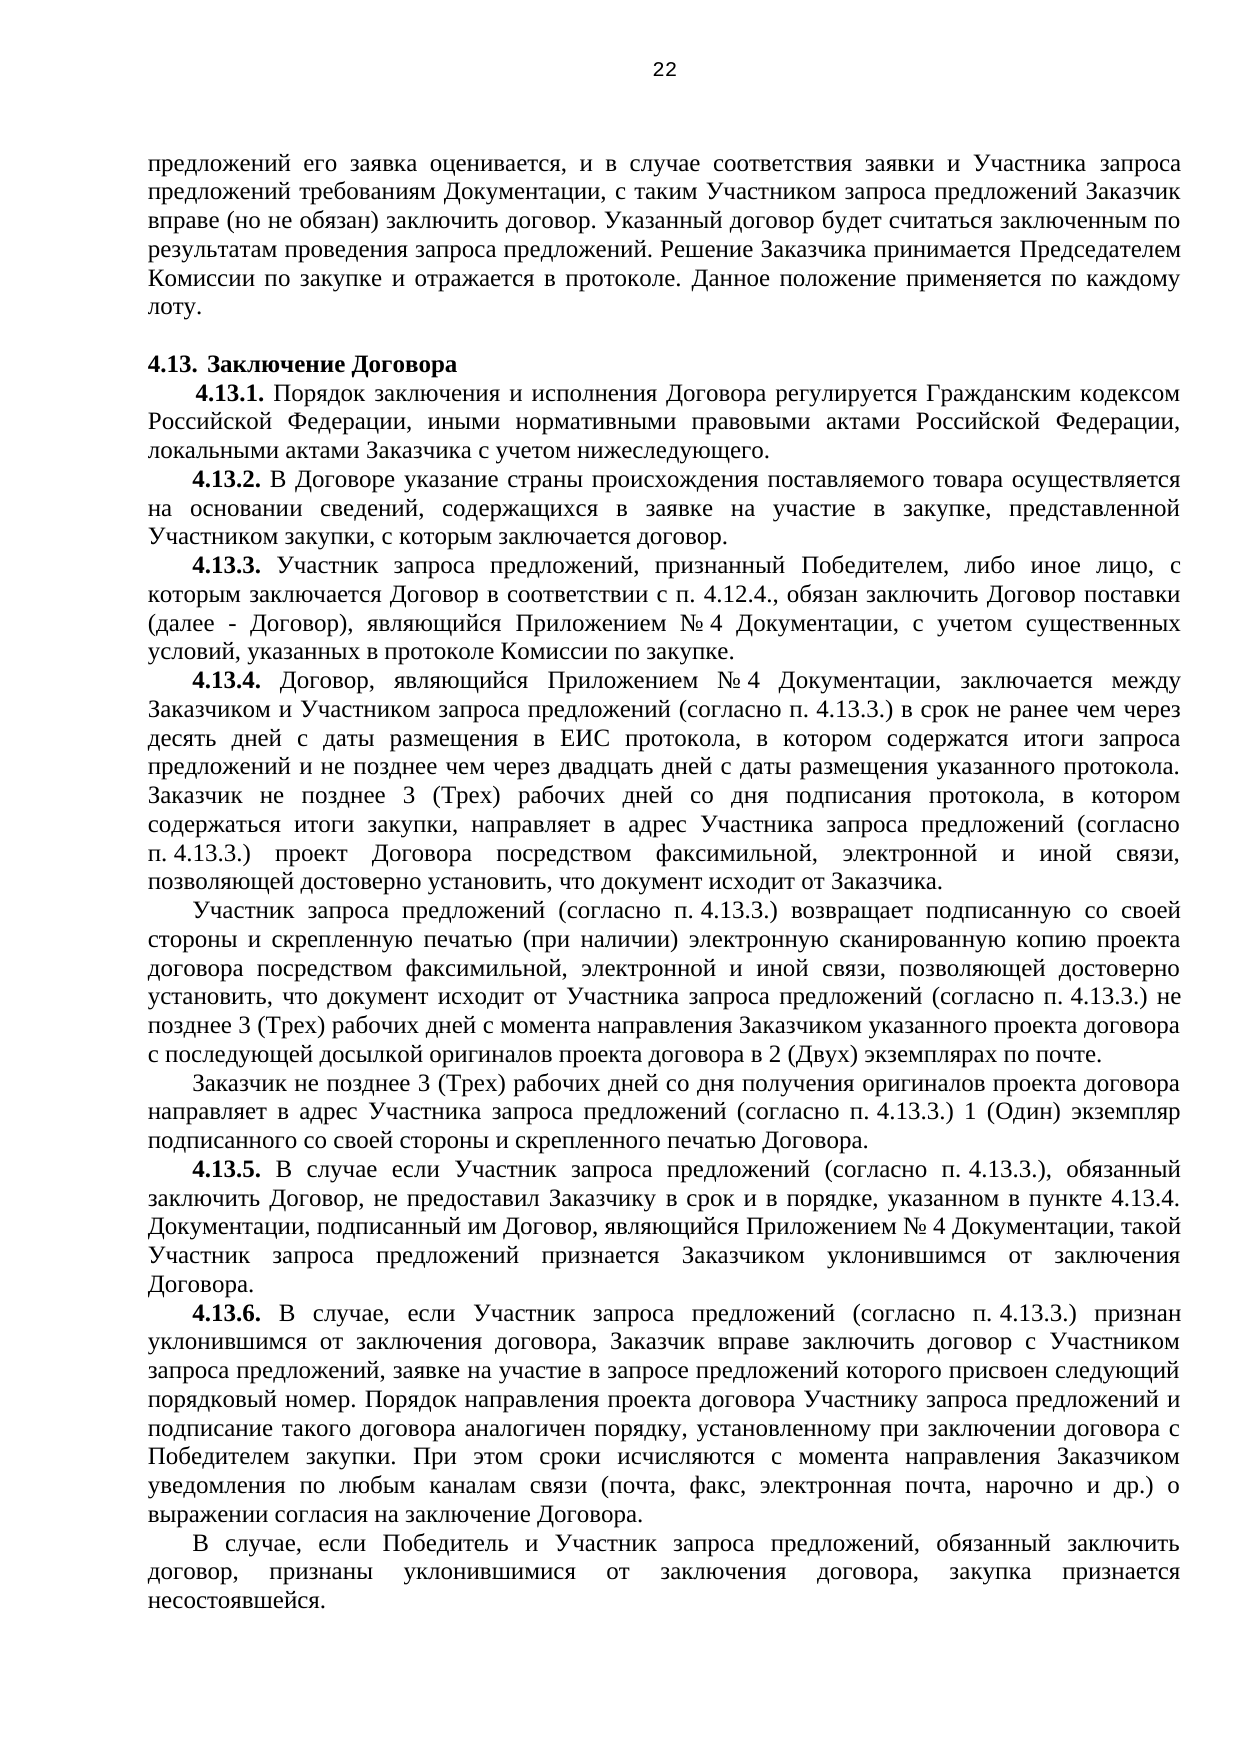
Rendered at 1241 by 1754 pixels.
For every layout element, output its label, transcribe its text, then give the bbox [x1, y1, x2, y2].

text 4.13.5. В случае если Участник запроса предложений (согласно п. 4.13.3.), обязанный заключить Договор, не предоставил Заказчику в срок и в порядке, указанном в пункте 4.13.4. Документации, подписанный им Договор, являющийся Приложением № 4 Документации, такой Участник запроса предложений признается Заказчиком уклонившимся от заключения Договора. [148, 1154, 1181, 1298]
text 4.13.6. В случае, если Участник запроса предложений (согласно п. 4.13.3.) признан уклонившимся от заключения договора, Заказчик вправе заключить договор с Участником запроса предложений, заявке на участие в запросе предложений которого присвоен следующий порядковый номер. Порядок направления проекта договора Участнику запроса предложений и подписание такого договора аналогичен порядку, установленному при заключении договора с Победителем закупки. При этом сроки исчисляются с момента направления Заказчиком уведомления по любым каналам связи (почта, факс, электронная почта, нарочно и др.) о выражении согласия на заключение Договора. [148, 1298, 1181, 1528]
text Заказчик не позднее 3 (Трех) рабочих дней со дня получения оригиналов проекта договора направляет в адрес Участника запроса предложений (согласно п. 4.13.3.) 1 (Один) экземпляр подписанного со своей стороны и скрепленного печатью Договора. [148, 1068, 1181, 1154]
text 4.13.2. В Договоре указание страны происхождения поставляемого товара осуществляется на основании сведений, содержащихся в заявке на участие в закупке, представленной Участником закупки, с которым заключается договор. [148, 464, 1181, 550]
text 4.13.1. Порядок заключения и исполнения Договора регулируется Гражданским кодексом Российской Федерации, иными нормативными правовыми актами Российской Федерации, локальными актами Заказчика с учетом нижеследующего. [148, 378, 1181, 464]
text 4.13.3. Участник запроса предложений, признанный Победителем, либо иное лицо, с которым заключается Договор в соответствии с п. 4.12.4., обязан заключить Договор поставки (далее - Договор), являющийся Приложением № 4 Документации, с учетом существенных условий, указанных в протоколе Комиссии по закупке. [148, 550, 1181, 665]
text В случае, если Победитель и Участник запроса предложений, обязанный заключить договор, признаны уклонившимися от заключения договора, закупка признается несостоявшейся. [148, 1528, 1181, 1614]
text 4.13.4. Договор, являющийся Приложением № 4 Документации, заключается между Заказчиком и Участником запроса предложений (согласно п. 4.13.3.) в срок не ранее чем через десять дней с даты размещения в ЕИС протокола, в котором содержатся итоги запроса предложений и не позднее чем через двадцать дней с даты размещения указанного протокола. Заказчик не позднее 3 (Трех) рабочих дней со дня подписания протокола, в котором содержаться итоги закупки, направляет в адрес Участника запроса предложений (согласно п. 4.13.3.) проект Договора посредством факсимильной, электронной и иной связи, позволяющей достоверно установить, что документ исходит от Заказчика. [148, 665, 1181, 895]
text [148, 148, 1181, 320]
text Участник запроса предложений (согласно п. 4.13.3.) возвращает подписанную со своей стороны и скрепленную печатью (при наличии) электронную сканированную копию проекта договора посредством факсимильной, электронной и иной связи, позволяющей достоверно установить, что документ исходит от Участника запроса предложений (согласно п. 4.13.3.) не позднее 3 (Трех) рабочих дней с момента направления Заказчиком указанного проекта договора с последующей досылкой оригиналов проекта договора в 2 (Двух) экземплярах по почте. [148, 895, 1181, 1068]
text 4.13. Заключение Договора [148, 349, 1181, 378]
